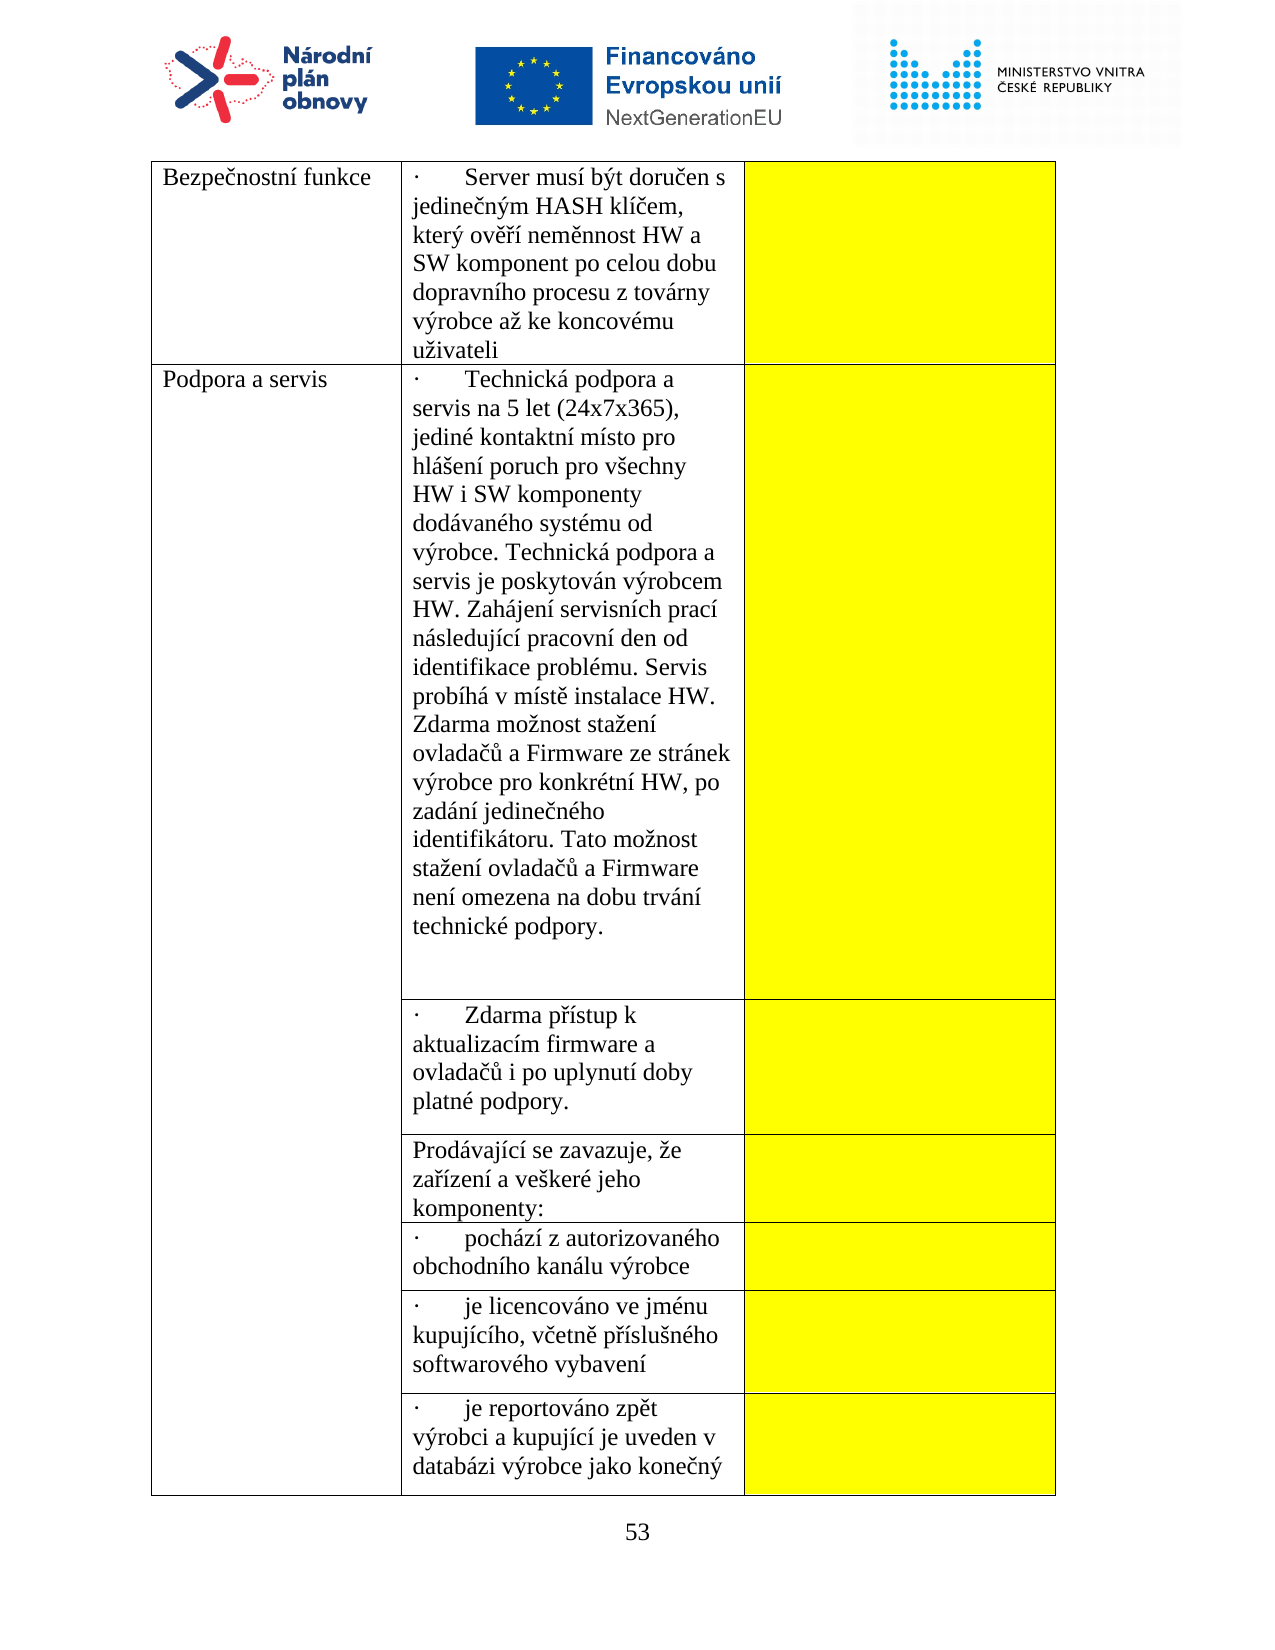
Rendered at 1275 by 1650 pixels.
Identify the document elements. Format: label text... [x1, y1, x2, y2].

table_cell [745, 1394, 1055, 1494]
table_cell [745, 1223, 1055, 1290]
table_cell · Server musí být doručen s jedinečným HASH klíčem, který ověří neměnnost HW a SW komponent po celou dobu dopravního procesu z továrny výrobce až ke koncovému uživateli [402, 162, 744, 363]
table_cell Bezpečnostní funkce [152, 162, 401, 363]
table_cell · je licencováno ve jménu kupujícího, včetně příslušného softwarového vybavení [402, 1291, 744, 1392]
table_cell · pochází z autorizovaného obchodního kanálu výrobce [402, 1223, 744, 1290]
table_cell [745, 1135, 1055, 1222]
table_cell [745, 1000, 1055, 1134]
picture [466, 34, 804, 135]
table_cell Prodávající se zavazuje, že zařízení a veškeré jeho komponenty: [402, 1135, 744, 1222]
picture [852, 1, 1183, 148]
table_cell [745, 365, 1055, 999]
table_cell · je reportováno zpět výrobci a kupující je uveden v databázi výrobce jako konečný uživatel [402, 1394, 744, 1494]
table_cell [745, 162, 1055, 363]
table_cell · Technická podpora a servis na 5 let (24x7x365), jediné kontaktní místo pro hlášení poruch pro všechny HW i SW komponenty dodávaného systému od výrobce. Technická podpora a servis je poskytován výrobcem HW. Zahájení servisních prací následující pracovní den od identifikace problému. Servis probíhá v místě instalace HW. Zdarma možnost stažení ovladačů a Firmware ze stránek výrobce pro konkrétní HW, po zadání jedinečného identifikátoru. Tato možnost stažení ovladačů a Firmware není omezena na dobu trvání technické podpory. [402, 365, 744, 999]
table_cell · Zdarma přístup k aktualizacím firmware a ovladačů i po uplynutí doby platné podpory. [402, 1000, 744, 1134]
picture [151, 26, 390, 134]
table_cell Podpora a servis [152, 365, 401, 1494]
table_cell [745, 1291, 1055, 1392]
